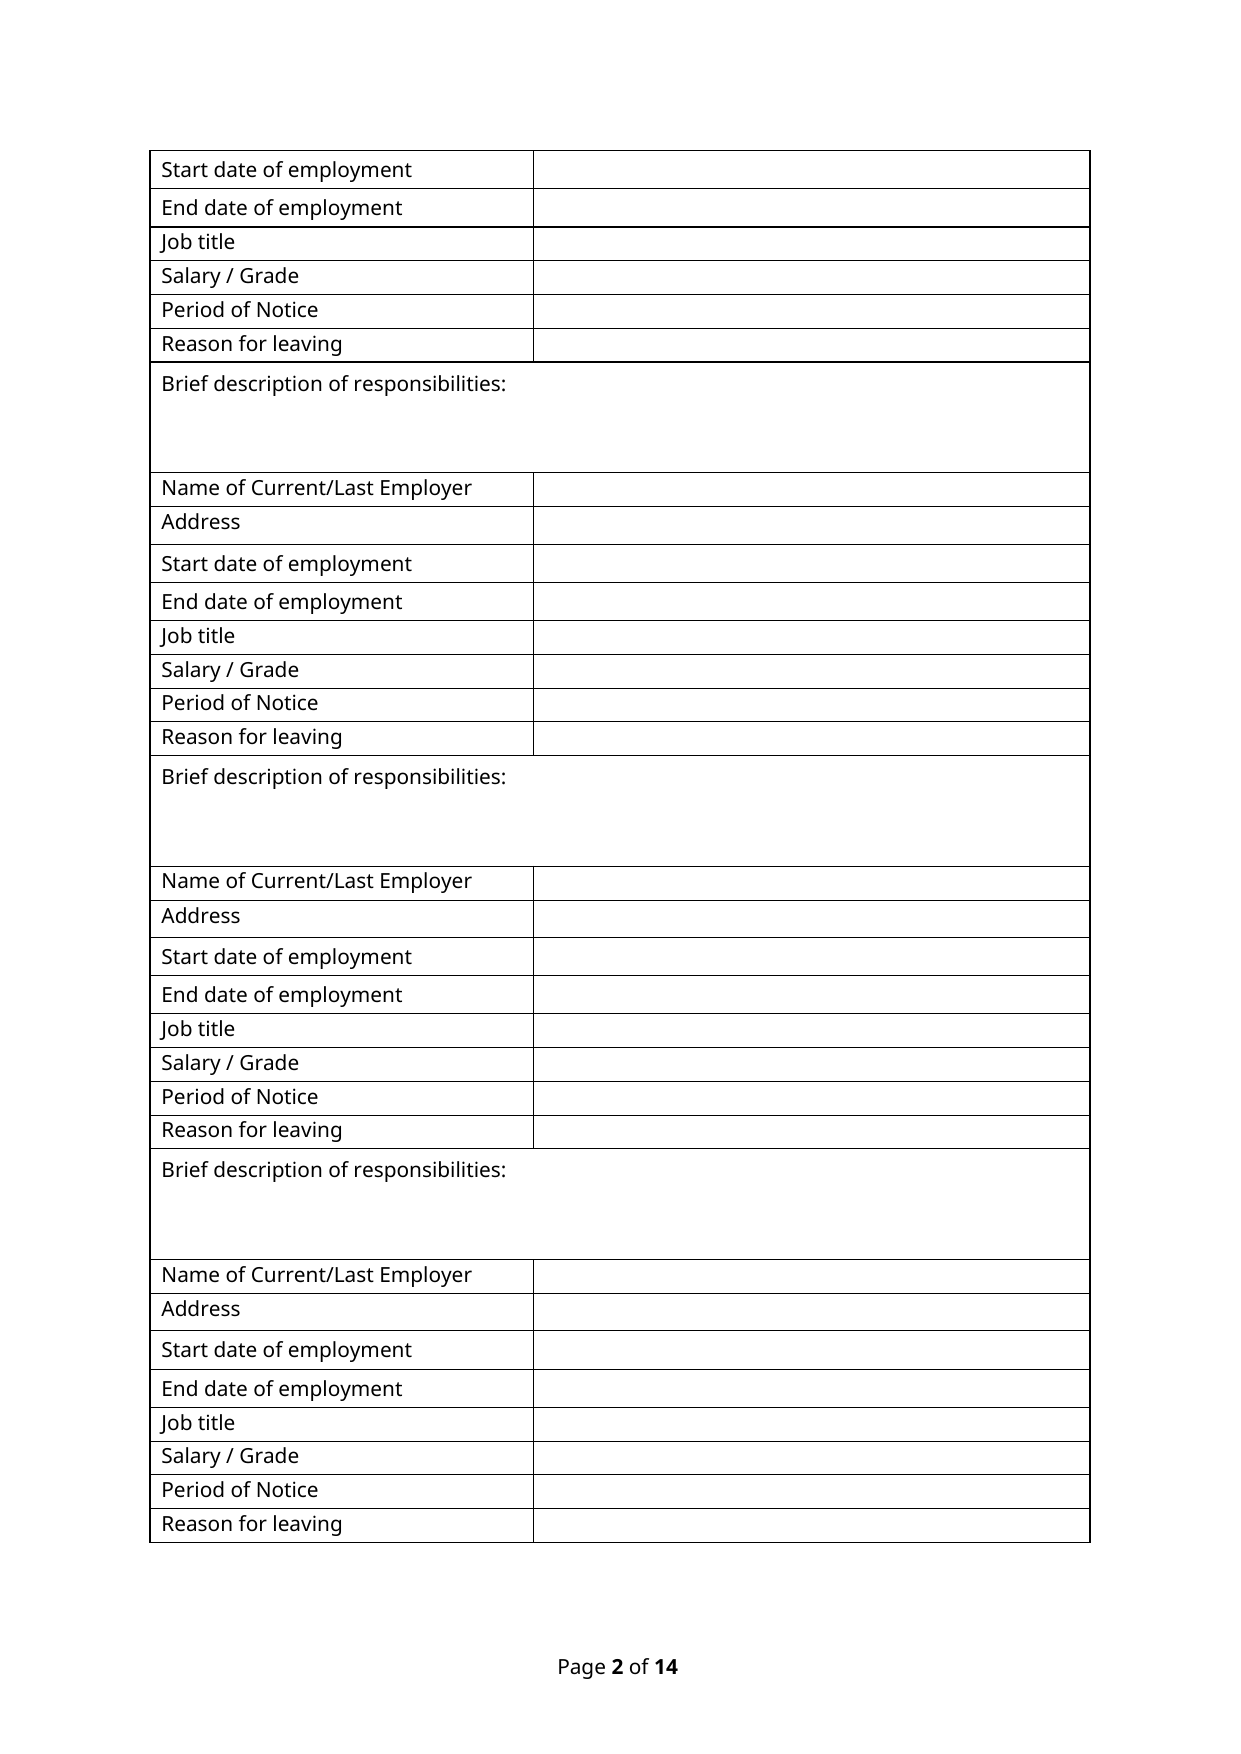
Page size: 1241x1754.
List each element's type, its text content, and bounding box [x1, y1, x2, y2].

table_cell Name of Current/Last Employer [151, 473, 533, 506]
table_cell [534, 329, 1089, 361]
table_cell [534, 1294, 1089, 1330]
table_cell Start date of employment [151, 938, 533, 975]
table_cell [534, 1509, 1089, 1542]
table_cell [534, 655, 1089, 687]
table_cell Start date of employment [151, 545, 533, 582]
table_cell Job title [151, 621, 533, 654]
table_cell Start date of employment [151, 1331, 533, 1368]
table_cell [534, 261, 1089, 294]
table_cell [534, 938, 1089, 975]
table_cell Job title [151, 1014, 533, 1047]
table_cell Reason for leaving [151, 1116, 533, 1148]
table_cell Address [151, 1294, 533, 1330]
table_cell [534, 583, 1089, 620]
table_cell Salary / Grade [151, 1442, 533, 1474]
table_cell Period of Notice [151, 295, 533, 328]
table_cell Salary / Grade [151, 655, 533, 687]
table_cell Brief description of responsibilities: [151, 363, 1089, 472]
table_cell [534, 1331, 1089, 1368]
table_cell Brief description of responsibilities: [151, 756, 1089, 866]
table_cell [534, 228, 1089, 260]
table_cell [534, 1014, 1089, 1047]
table_cell [534, 722, 1089, 755]
table_cell Reason for leaving [151, 1509, 533, 1542]
table_cell [534, 545, 1089, 582]
table_cell [534, 1475, 1089, 1508]
table_cell [534, 689, 1089, 721]
table_cell Job title [151, 1408, 533, 1441]
table_cell End date of employment [151, 976, 533, 1013]
table_cell [534, 507, 1089, 543]
table_cell [534, 621, 1089, 654]
table_cell Brief description of responsibilities: [151, 1149, 1089, 1259]
table_cell Name of Current/Last Employer [151, 867, 533, 900]
table_cell [534, 1442, 1089, 1474]
table_cell [534, 189, 1089, 226]
table_cell Name of Current/Last Employer [151, 1260, 533, 1293]
table_cell Start date of employment [151, 151, 533, 188]
table_cell Reason for leaving [151, 722, 533, 755]
table_cell Job title [151, 228, 533, 260]
table_cell Address [151, 507, 533, 543]
table_cell Period of Notice [151, 1082, 533, 1114]
table_cell [534, 1370, 1089, 1407]
table_cell Reason for leaving [151, 329, 533, 361]
table_cell [534, 1408, 1089, 1441]
table_cell [534, 151, 1089, 188]
table_cell [534, 473, 1089, 506]
table_cell [534, 1082, 1089, 1114]
table_cell [534, 867, 1089, 900]
table_cell [534, 1048, 1089, 1081]
table_cell [534, 901, 1089, 937]
table_cell [534, 976, 1089, 1013]
table_cell [534, 1116, 1089, 1148]
table_cell Period of Notice [151, 1475, 533, 1508]
table_cell Period of Notice [151, 689, 533, 721]
table_cell End date of employment [151, 189, 533, 226]
table_cell End date of employment [151, 583, 533, 620]
table_cell [534, 1260, 1089, 1293]
table_cell Salary / Grade [151, 1048, 533, 1081]
table_cell End date of employment [151, 1370, 533, 1407]
table_cell Address [151, 901, 533, 937]
table_cell [534, 295, 1089, 328]
table_cell Salary / Grade [151, 261, 533, 294]
